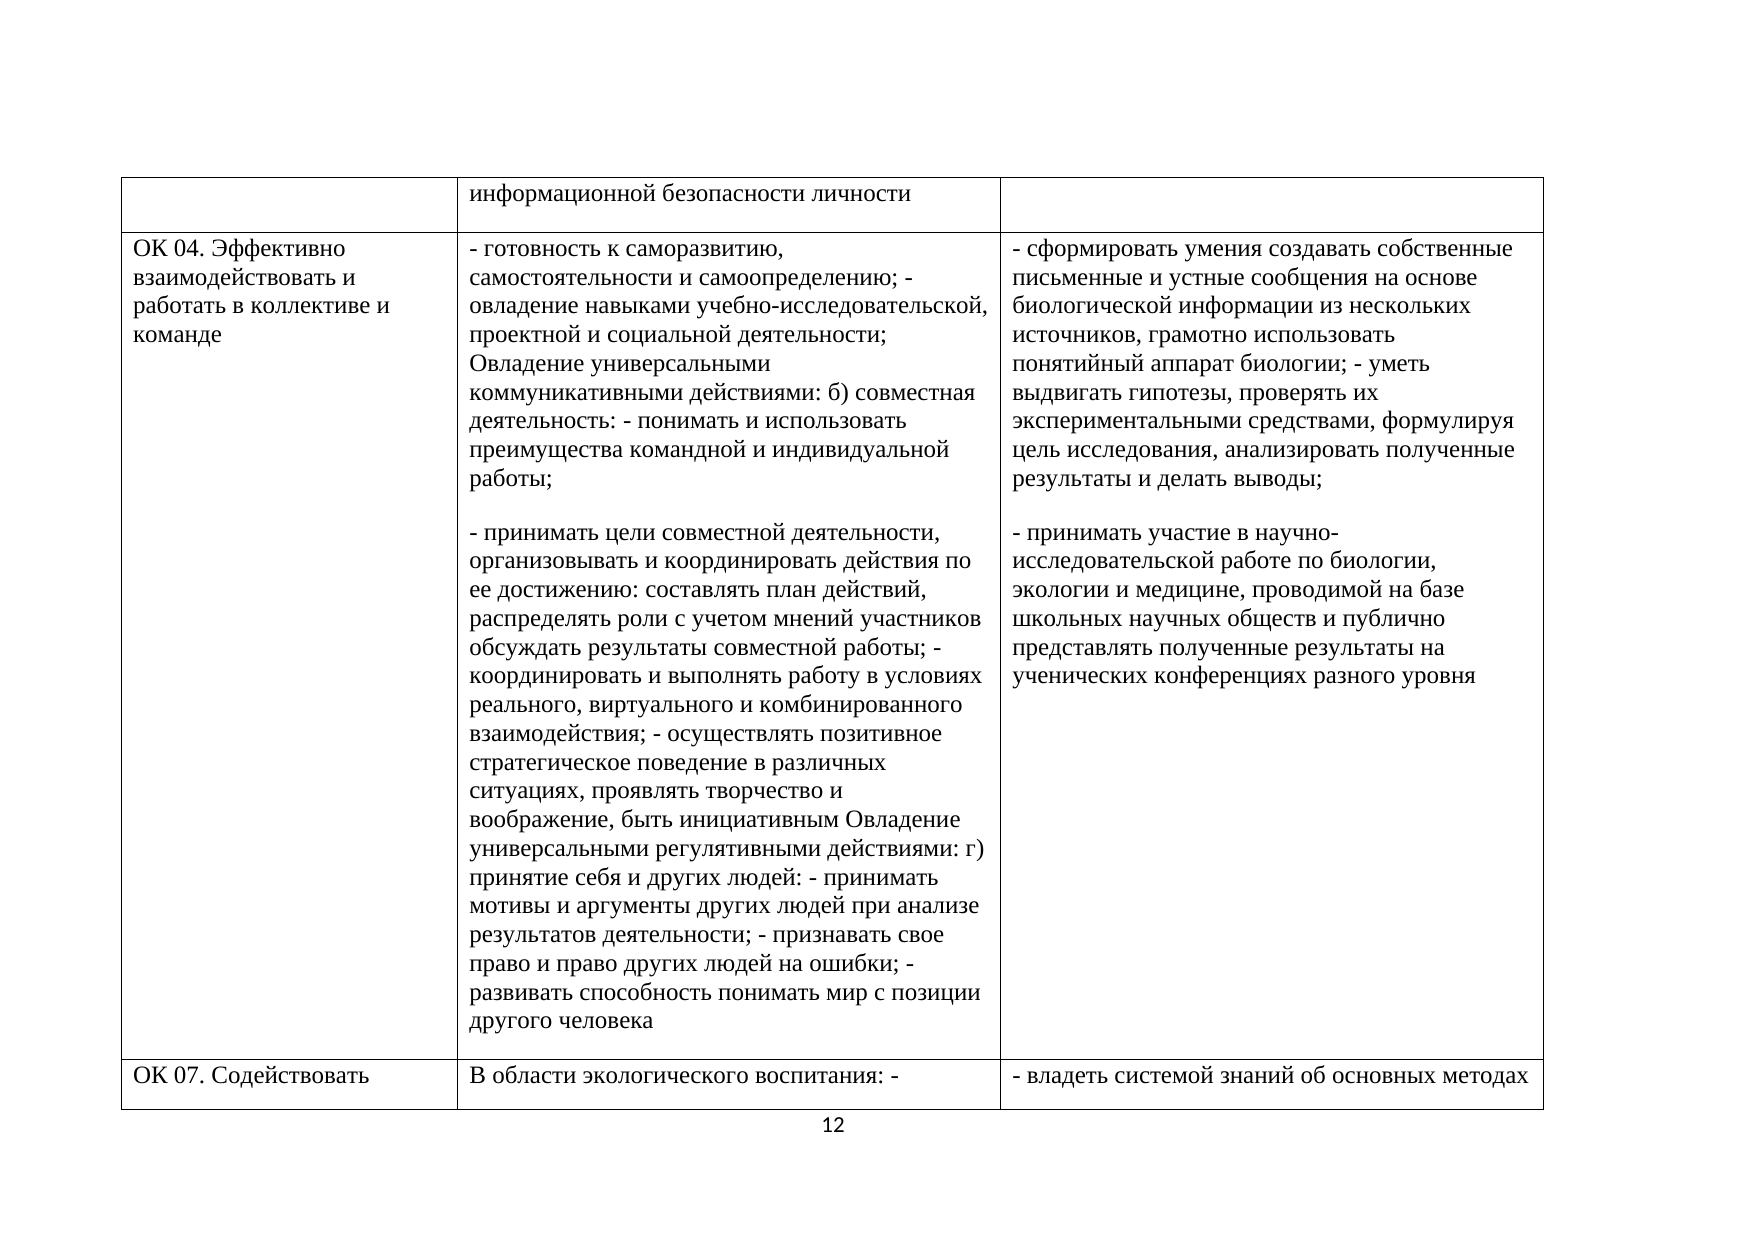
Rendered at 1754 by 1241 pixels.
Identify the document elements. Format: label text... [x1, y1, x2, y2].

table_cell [458, 1060, 1000, 1109]
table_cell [122, 1060, 457, 1109]
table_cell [122, 178, 457, 232]
table_cell ОК 04. Эффективно взаимодействовать и работать в коллективе и команде [122, 233, 457, 1059]
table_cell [1001, 1060, 1543, 1109]
table_cell - готовность к саморазвитию, самостоятельности и самоопределению; -овладение навыками учебно-исследовательской, проектной и социальной деятельности; Овладение универсальными коммуникативными действиями: б) совместная деятельность: - понимать и использовать преимущества командной и индивидуальной работы; - принимать цели совместной деятельности, организовывать и координировать действия по ее достижению: составлять план действий, распределять роли с учетом мнений участников обсуждать результаты совместной работы; - координировать и выполнять работу в условиях реального, виртуального и комбинированного взаимодействия; - осуществлять позитивное стратегическое поведение в различных ситуациях, проявлять творчество и воображение, быть инициативным Овладение универсальными регулятивными действиями: г) принятие себя и других людей: - принимать мотивы и аргументы других людей при анализе результатов деятельности; - признавать свое право и право других людей на ошибки; - развивать способность понимать мир с позиции другого человека [458, 233, 1000, 1059]
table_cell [458, 178, 1000, 232]
table_cell - сформировать умения создавать собственные письменные и устные сообщения на основе биологической информации из нескольких источников, грамотно использовать понятийный аппарат биологии; - уметь выдвигать гипотезы, проверять их экспериментальными средствами, формулируя цель исследования, анализировать полученные результаты и делать выводы; - принимать участие в научно-исследовательской работе по биологии, экологии и медицине, проводимой на базе школьных научных обществ и публично представлять полученные результаты на ученических конференциях разного уровня [1001, 233, 1543, 1059]
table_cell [1001, 178, 1543, 232]
